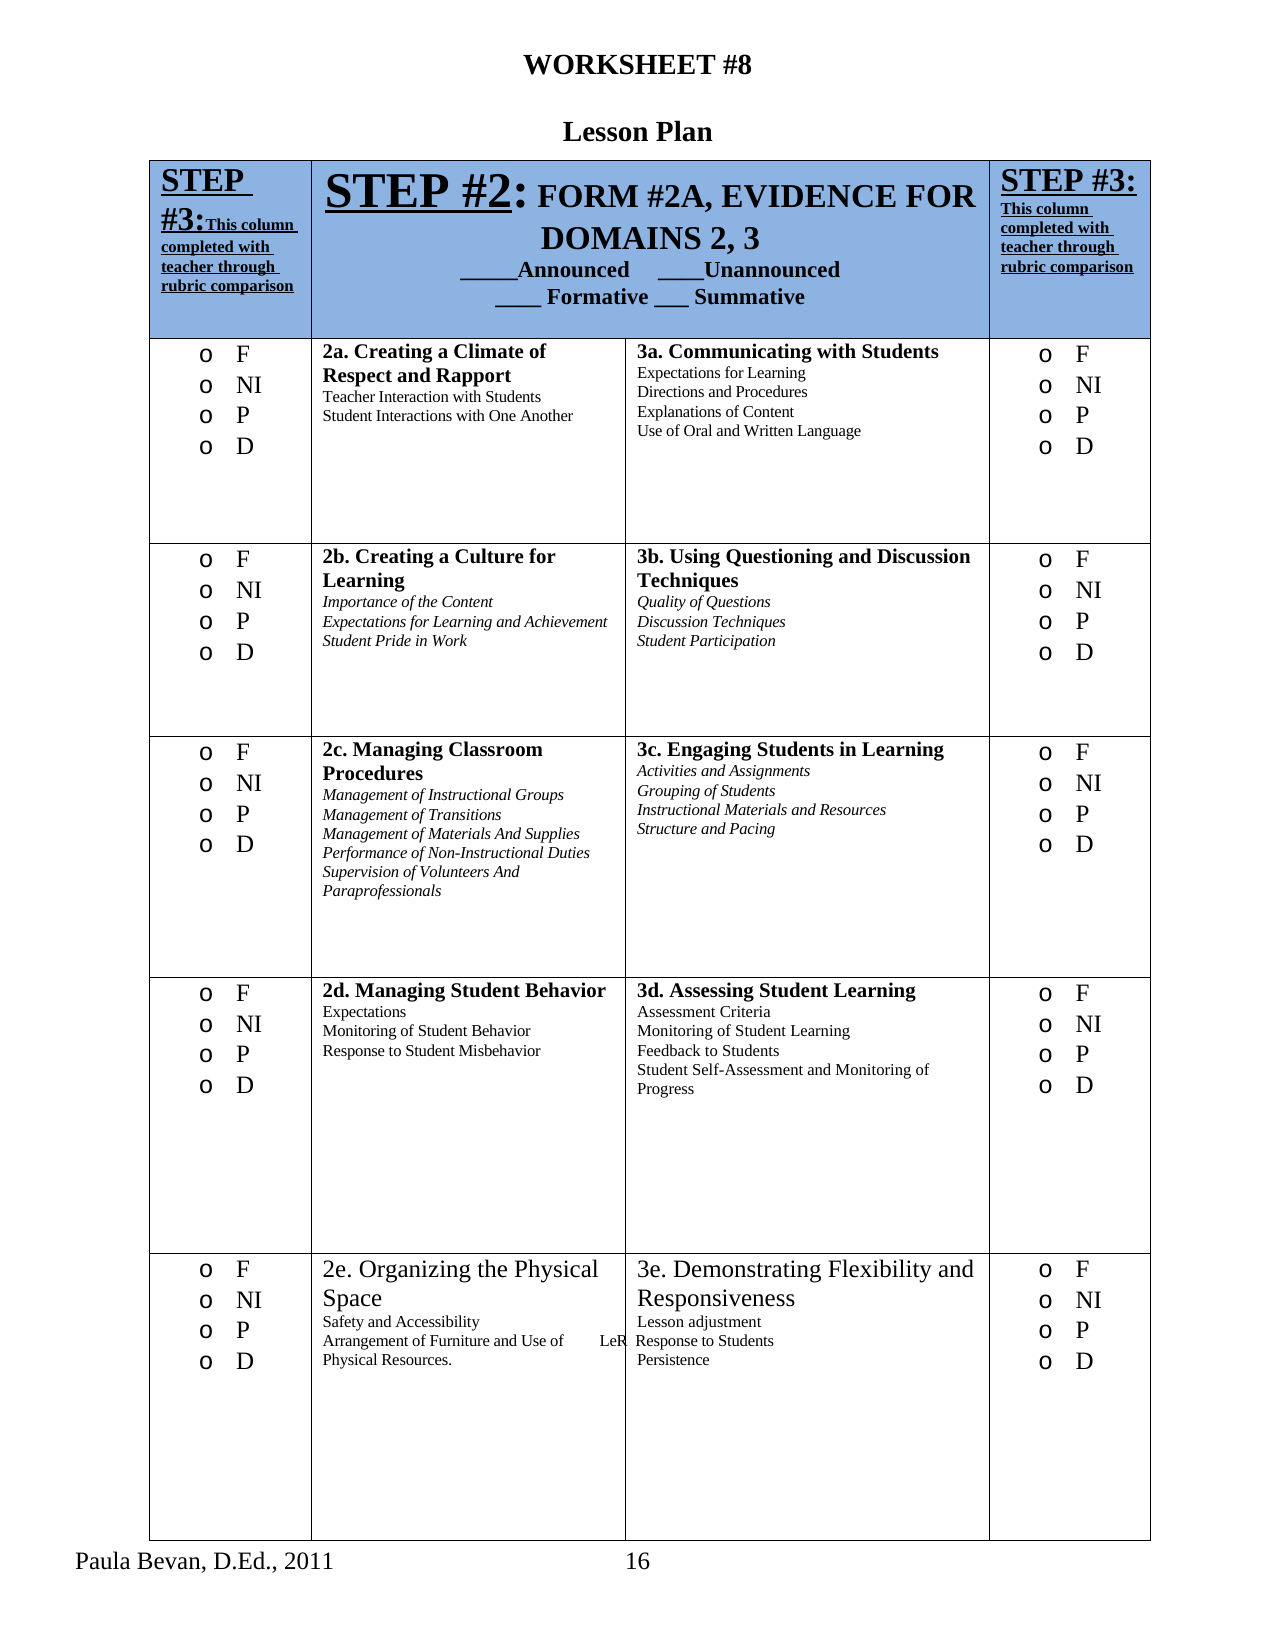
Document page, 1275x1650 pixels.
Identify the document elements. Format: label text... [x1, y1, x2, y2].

table_cell F NI P D [150, 737, 311, 977]
table_cell 3a. Communicating with Students Expectations for Learning Directions and Procedures Explanations of Content Use of Oral and Written Language [626, 339, 989, 543]
table_header STEP #2: FORM #2A, EVIDENCE FOR DOMAINS 2, 3 _____Announced ____Unannounced ____ Formative ___ Summative [312, 161, 989, 338]
table_cell F NI P D [150, 1254, 311, 1539]
table_cell 3b. Using Questioning and Discussion Techniques Quality of Questions Discussion Techniques Student Participation [626, 544, 989, 736]
table_cell F NI P D [150, 978, 311, 1253]
table_cell 3c. Engaging Students in Learning Activities and Assignments Grouping of Students Instructional Materials and Resources Structure and Pacing [626, 737, 989, 977]
table_cell 3e. Demonstrating Flexibility and Responsiveness Lesson adjustment LeR Response to Students Persistence [626, 1254, 989, 1539]
table_cell F NI P D [150, 544, 311, 736]
table_cell F NI P D [990, 737, 1150, 977]
table_cell 2e. Organizing the Physical Space Safety and Accessibility Arrangement of Furniture and Use of Physical Resources. [312, 1254, 625, 1539]
text Lesson Plan [75, 114, 1200, 147]
table_cell F NI P D [990, 1254, 1150, 1539]
table_header STEP #3: This column completed with teacher through rubric comparison [990, 161, 1150, 338]
table_cell 2d. Managing Student Behavior Expectations Monitoring of Student Behavior Response to Student Misbehavior [312, 978, 625, 1253]
table_cell F NI P D [150, 339, 311, 543]
table_cell 2c. Managing Classroom Procedures Management of Instructional Groups Management of Transitions Management of Materials And Supplies Performance of Non-Instructional Duties Supervision of Volunteers And Paraprofessionals [312, 737, 625, 977]
text WORKSHEET #8 [75, 47, 1200, 80]
table_cell 2a. Creating a Climate of Respect and Rapport Teacher Interaction with Students Student Interactions with One Another [312, 339, 625, 543]
table_header STEP #3:This column completed with teacher through rubric comparison [150, 161, 311, 338]
table_cell 2b. Creating a Culture for Learning Importance of the Content Expectations for Learning and Achievement Student Pride in Work [312, 544, 625, 736]
table_cell 3d. Assessing Student Learning Assessment Criteria Monitoring of Student Learning Feedback to Students Student Self-Assessment and Monitoring of Progress [626, 978, 989, 1253]
table_cell F NI P D [990, 544, 1150, 736]
table_cell F NI P D [990, 978, 1150, 1253]
table_cell F NI P D [990, 339, 1150, 543]
